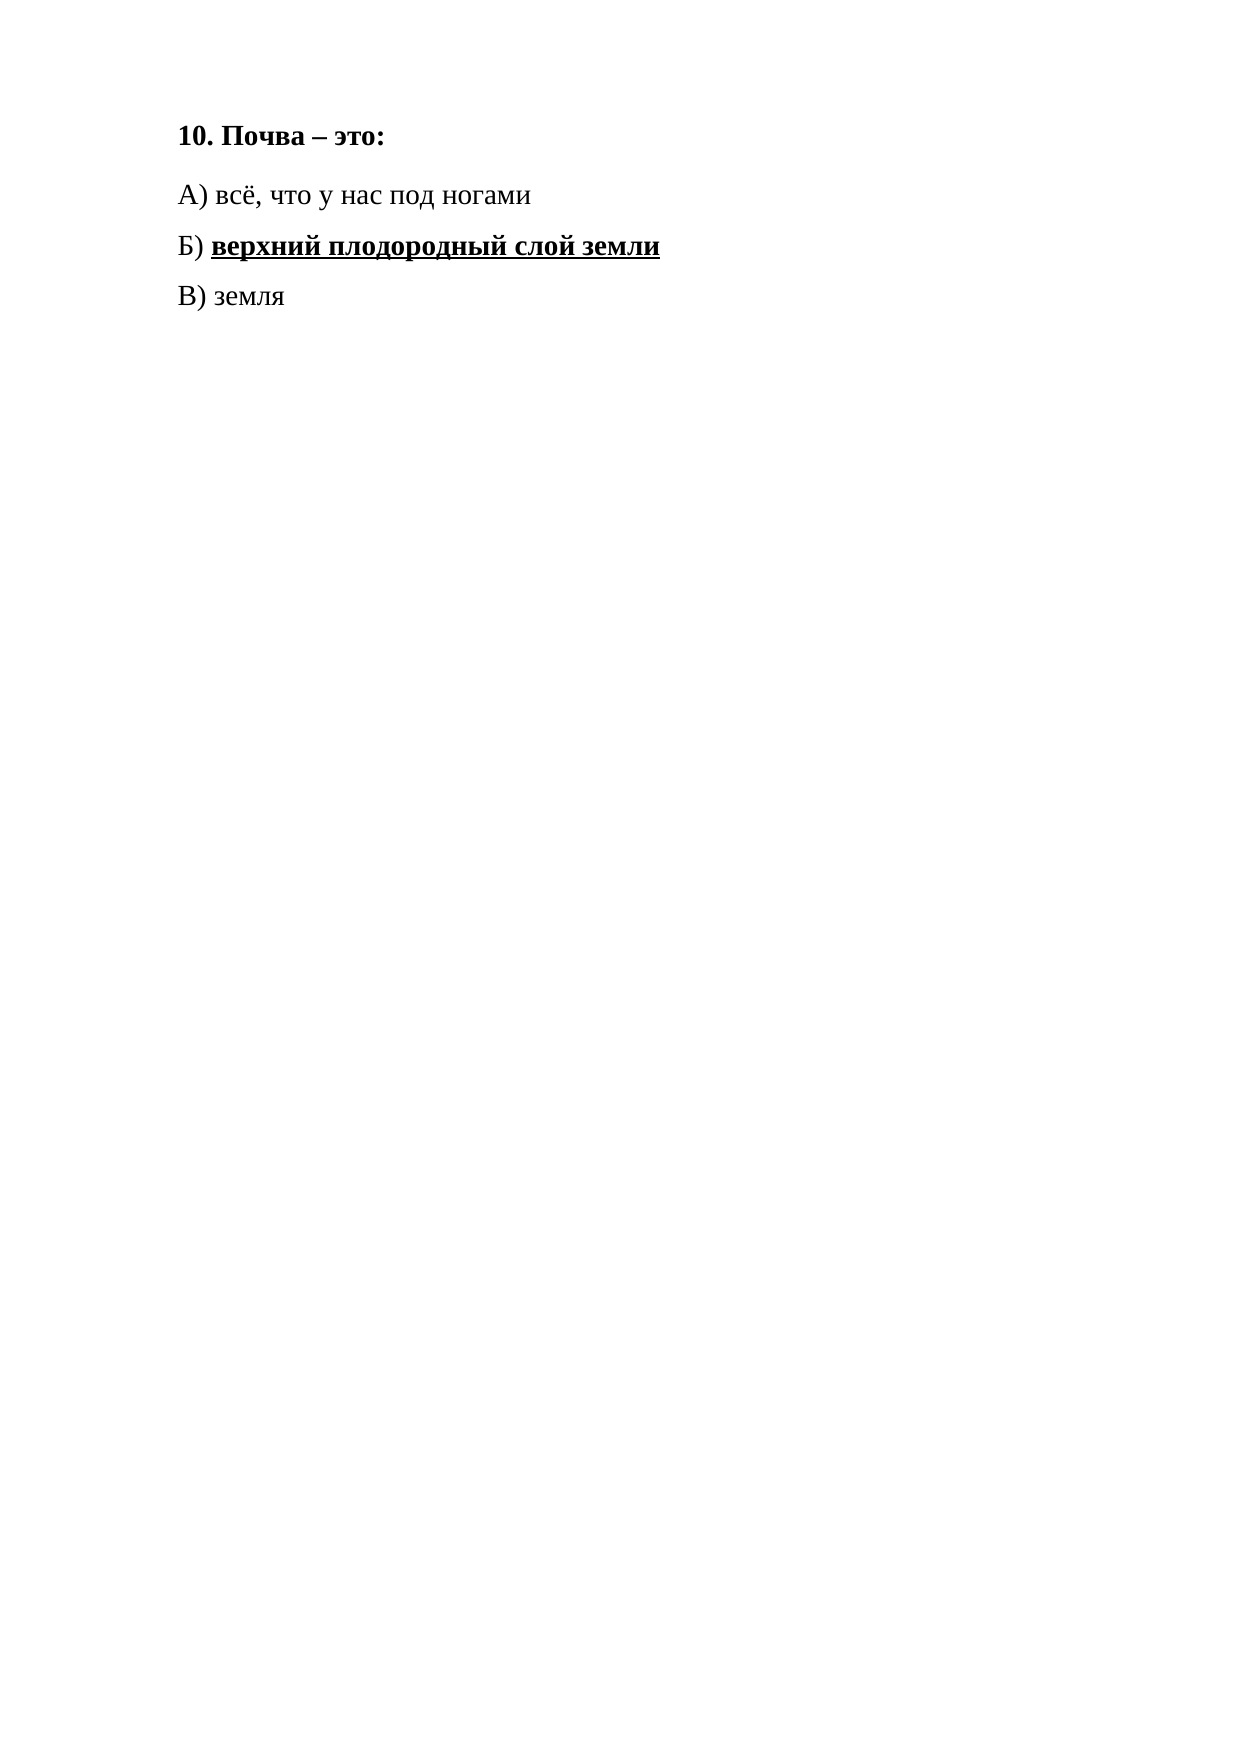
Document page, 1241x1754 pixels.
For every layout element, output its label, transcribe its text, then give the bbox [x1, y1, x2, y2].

text А) всё, что у нас под ногами [177, 177, 1152, 211]
text Б) верхний плодородный слой земли [177, 228, 1152, 261]
text В) земля [177, 278, 1152, 312]
text 10. Почва – это: [177, 118, 1152, 152]
